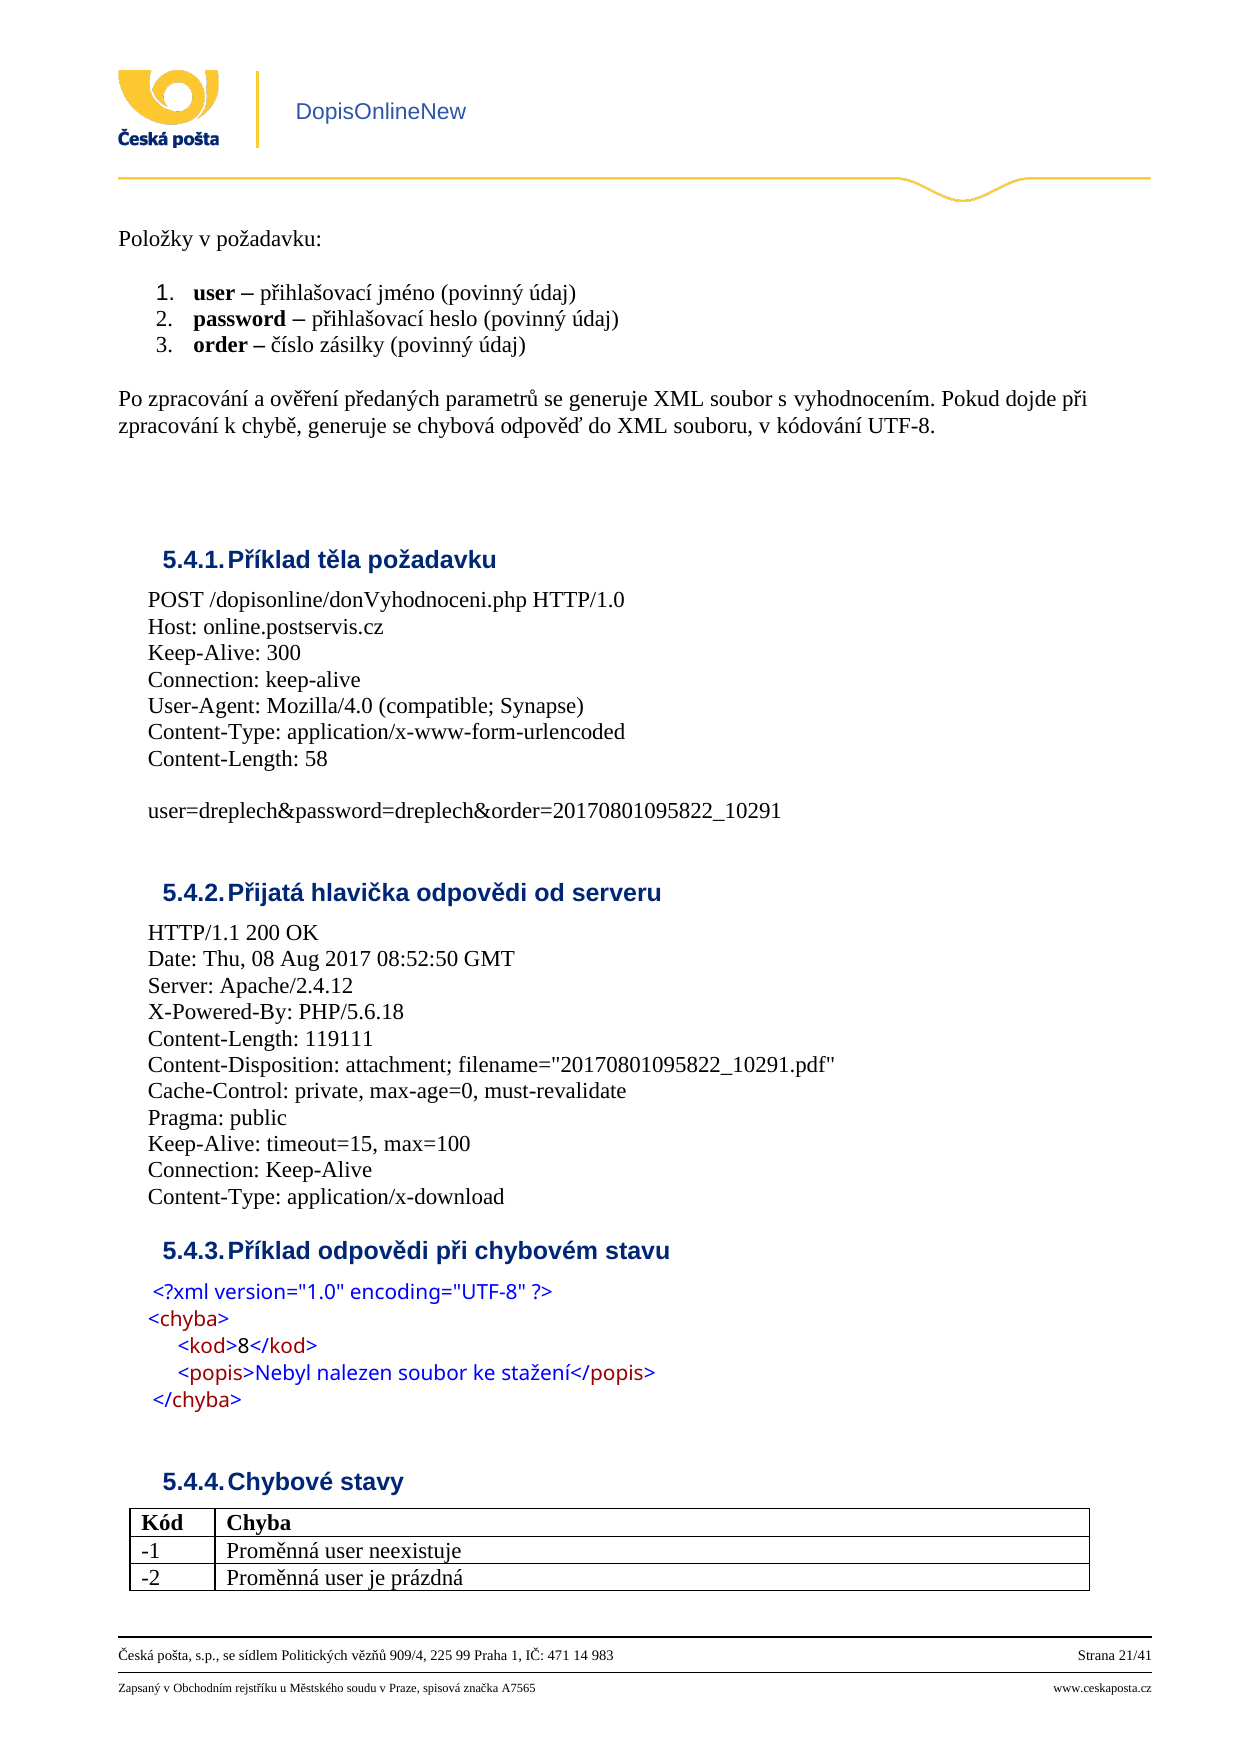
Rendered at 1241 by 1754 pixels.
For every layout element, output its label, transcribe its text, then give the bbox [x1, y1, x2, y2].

table_cell -2 [131, 1564, 214, 1590]
text </chyba> [152, 1386, 1152, 1413]
text <?xml version="1.0" encoding="UTF-8" ?> [152, 1277, 1152, 1304]
table_header Kód [131, 1509, 214, 1536]
list HTTP/1.1 200 OK Date: Thu, 08 Aug 2017 08:52:50 GMT Server: Apache/2.4.12 X-Powered-By: PHP/5.6.18 Content-Length: 119111 Content-Disposition: attachment; filename="20170801095822_10291.pdf" Cache-Control: private, max-age=0, must-revalidate Pragma: public Keep-Alive: timeout=15, max=100 Connection: Keep-Alive Content-Type: application/x-download [148, 919, 1152, 1209]
list order – číslo zásilky (povinný údaj) [156, 332, 1152, 358]
list user=dreplech&password=dreplech&order=20170801095822_10291 [148, 797, 1152, 824]
table_header Chyba [216, 1509, 1089, 1536]
list password – přihlašovací heslo (povinný údaj) [156, 305, 1152, 332]
list POST /dopisonline/donVyhodnoceni.php HTTP/1.0 Host: online.postservis.cz Keep-Alive: 300 Connection: keep-alive User-Agent: Mozilla/4.0 (compatible; Synapse) Content-Type: application/x-www-form-urlencoded Content-Length: 58 [148, 587, 1152, 797]
list user – přihlašovací jméno (povinný údaj) [156, 279, 1152, 305]
subtitle Chybové stavy [162, 1467, 1152, 1496]
text <chyba> [148, 1304, 1152, 1332]
text Položky v požadavku: [118, 224, 1152, 252]
subtitle Přijatá hlavička odpovědi od serveru [162, 878, 1152, 907]
text <kod>8</kod> [177, 1332, 1152, 1359]
table_cell Proměnná user neexistuje [216, 1537, 1089, 1563]
picture [118, 177, 1151, 202]
picture [118, 70, 219, 148]
table_cell -1 [131, 1537, 214, 1563]
text <popis>Nebyl nalezen soubor ke stažení</popis> [177, 1359, 1152, 1386]
table_cell Proměnná user je prázdná [216, 1564, 1089, 1590]
text Po zpracování a ověření předaných parametrů se generuje XML soubor s vyhodnocením. Pokud dojde při zpracování k chybě, generuje se chybová odpověď do XML souboru, v kódování UTF-8. [118, 384, 1152, 438]
subtitle Příklad odpovědi při chybovém stavu [162, 1236, 1152, 1265]
subtitle Příklad těla požadavku [162, 545, 1152, 574]
